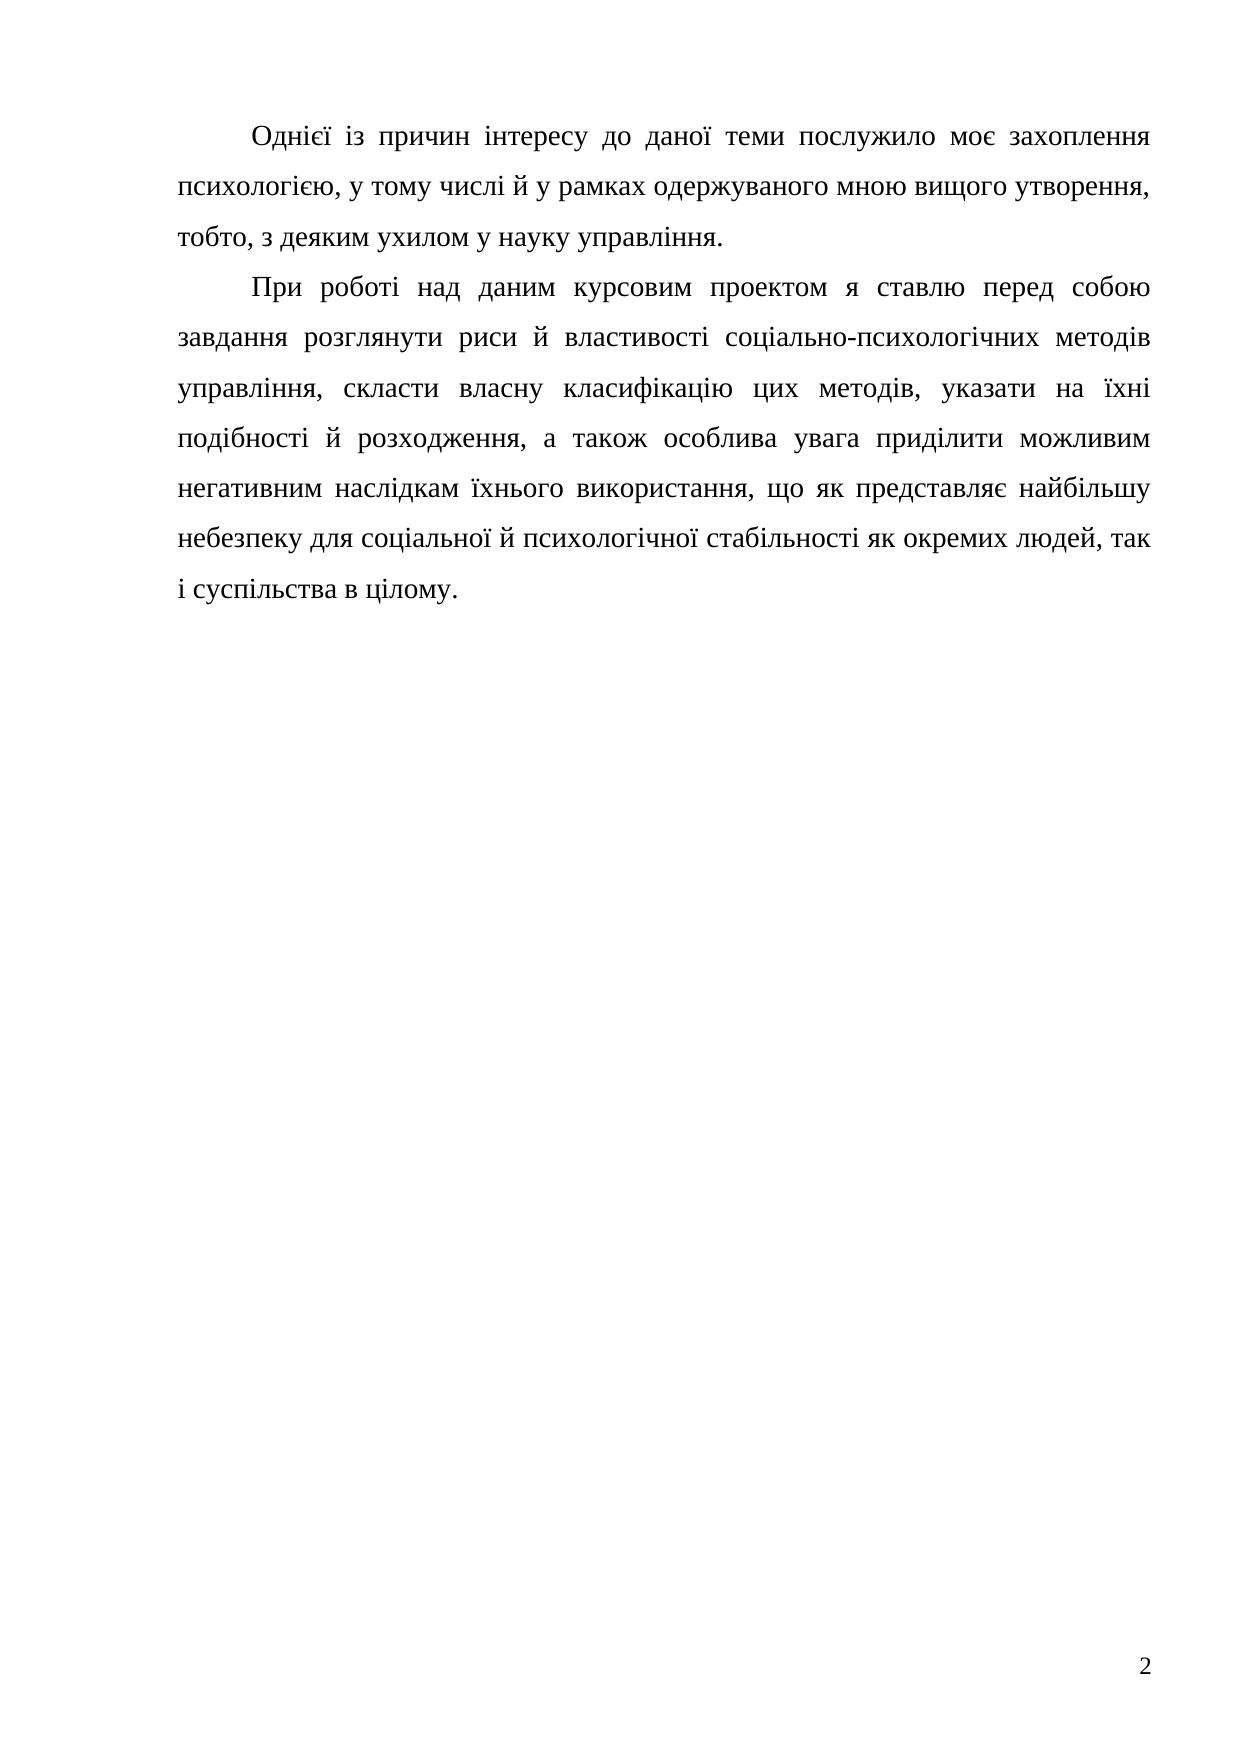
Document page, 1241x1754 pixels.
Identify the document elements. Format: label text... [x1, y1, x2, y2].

text Однієї із причин інтересу до даної теми послужило моє захоплення психологією, у тому числі й у рамках одержуваного мною вищого утворення, тобто, з деяким ухилом у науку управління. [177, 118, 1152, 252]
text При роботі над даним курсовим проектом я ставлю перед собою завдання розглянути риси й властивості соціально-психологічних методів управління, скласти власну класифікацію цих методів, указати на їхні подібності й розходження, а також особлива увага приділити можливим негативним наслідкам їхнього використання, що як представляє найбільшу небезпеку для соціальної й психологічної стабільності як окремих людей, так і суспільства в цілому. [177, 269, 1152, 604]
